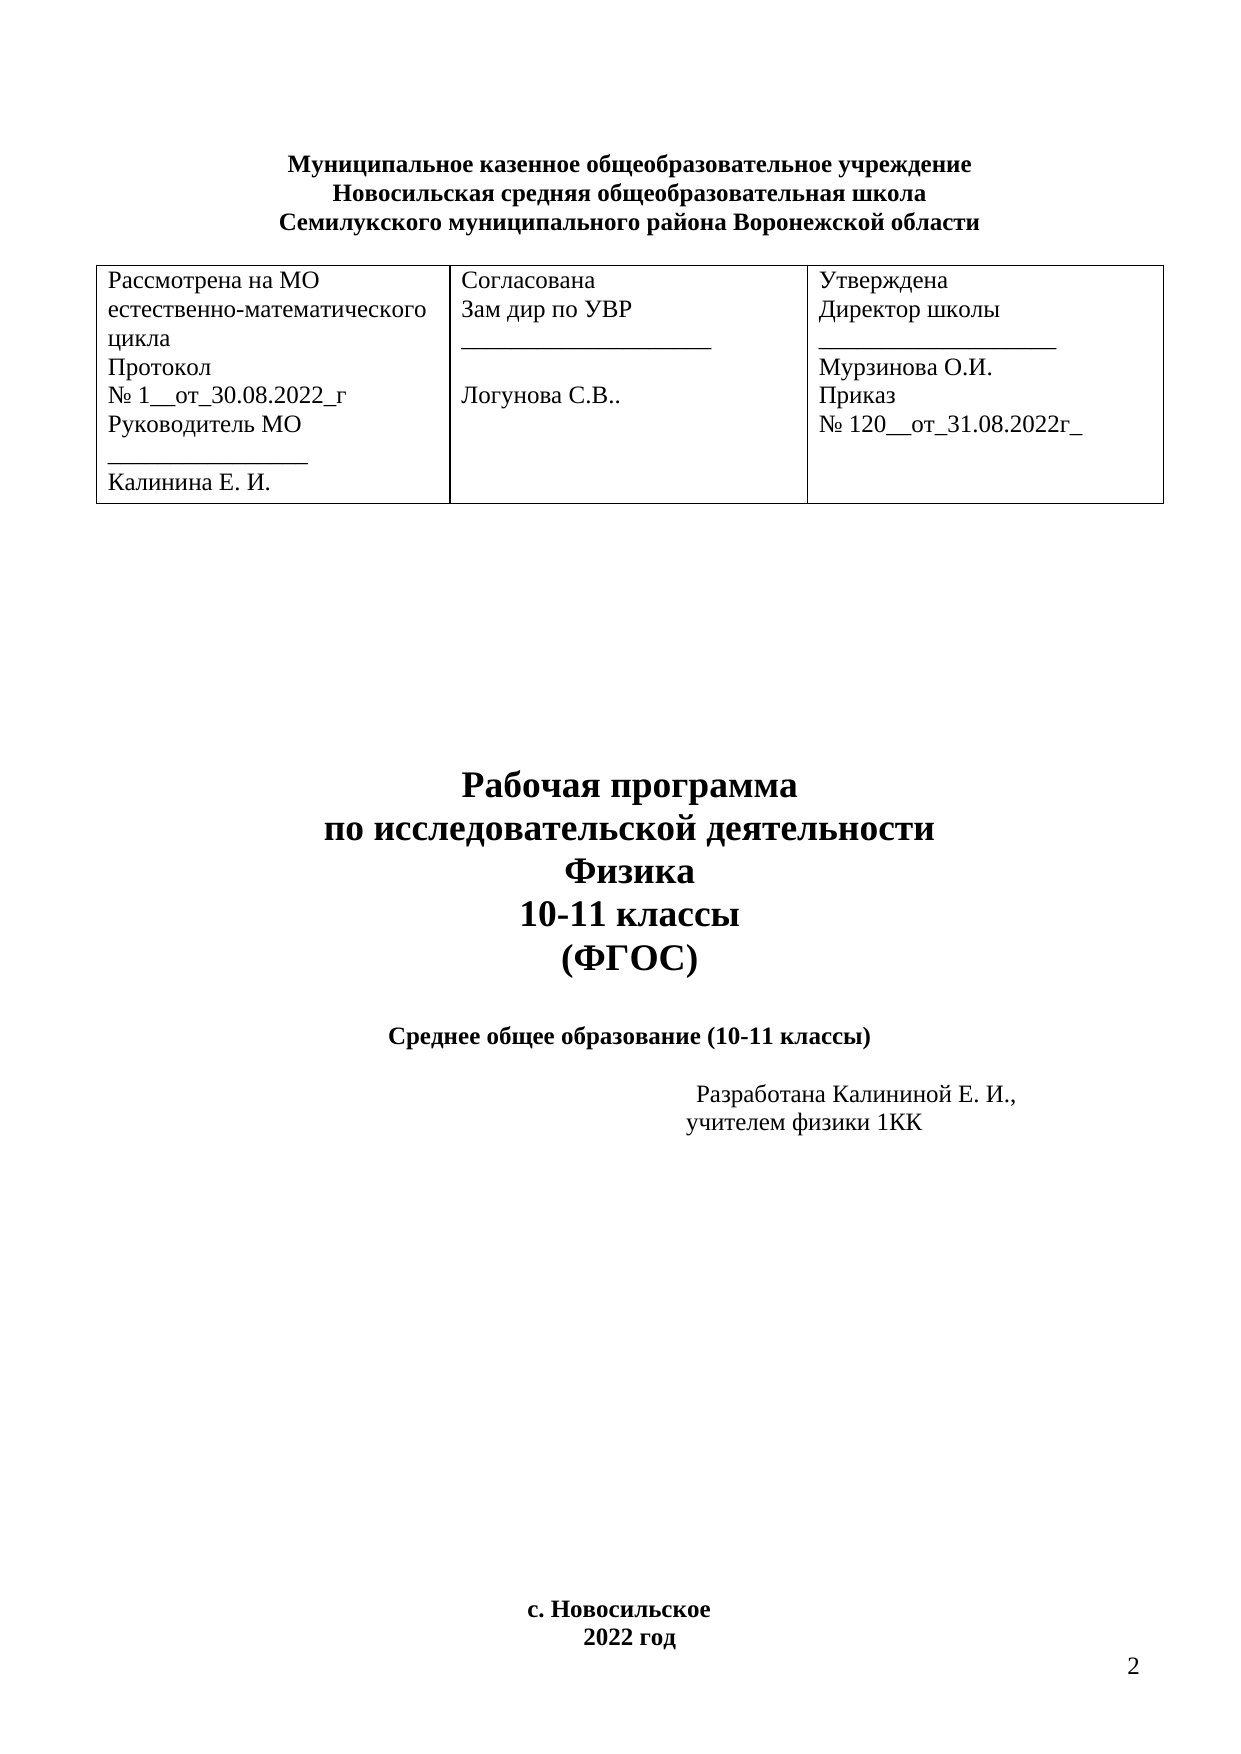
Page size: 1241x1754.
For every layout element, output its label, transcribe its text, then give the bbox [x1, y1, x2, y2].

text Физика [96, 849, 1163, 892]
text Разработана Калининой Е. И., [96, 1079, 1163, 1107]
text по исследовательской деятельности [96, 806, 1163, 849]
text (ФГОС) [96, 935, 1163, 978]
text с. Новосильское [96, 1594, 1163, 1622]
table_header Согласована Зам дир по УВР ____________________ Логунова С.В.. [451, 266, 807, 503]
text Среднее общее образование (10-11 классы) [96, 1021, 1163, 1050]
text Семилукского муниципального района Воронежской области [96, 207, 1163, 236]
text Муниципальное казенное общеобразовательное учреждение [96, 149, 1163, 178]
text 2022 год [96, 1622, 1163, 1651]
text учителем физики 1КК [612, 1107, 1163, 1136]
table_header Утверждена Директор школы ___________________ Мурзинова О.И. Приказ № 120__от_31.08.2022г_ [808, 266, 1163, 503]
table_header Рассмотрена на МО естественно-математического цикла Протокол № 1__от_30.08.2022_г Руководитель МО ________________ Калинина Е. И. [97, 266, 449, 503]
text Новосильская средняя общеобразовательная школа [96, 178, 1163, 207]
text 10-11 классы [96, 892, 1163, 935]
text Рабочая программа [96, 762, 1163, 806]
